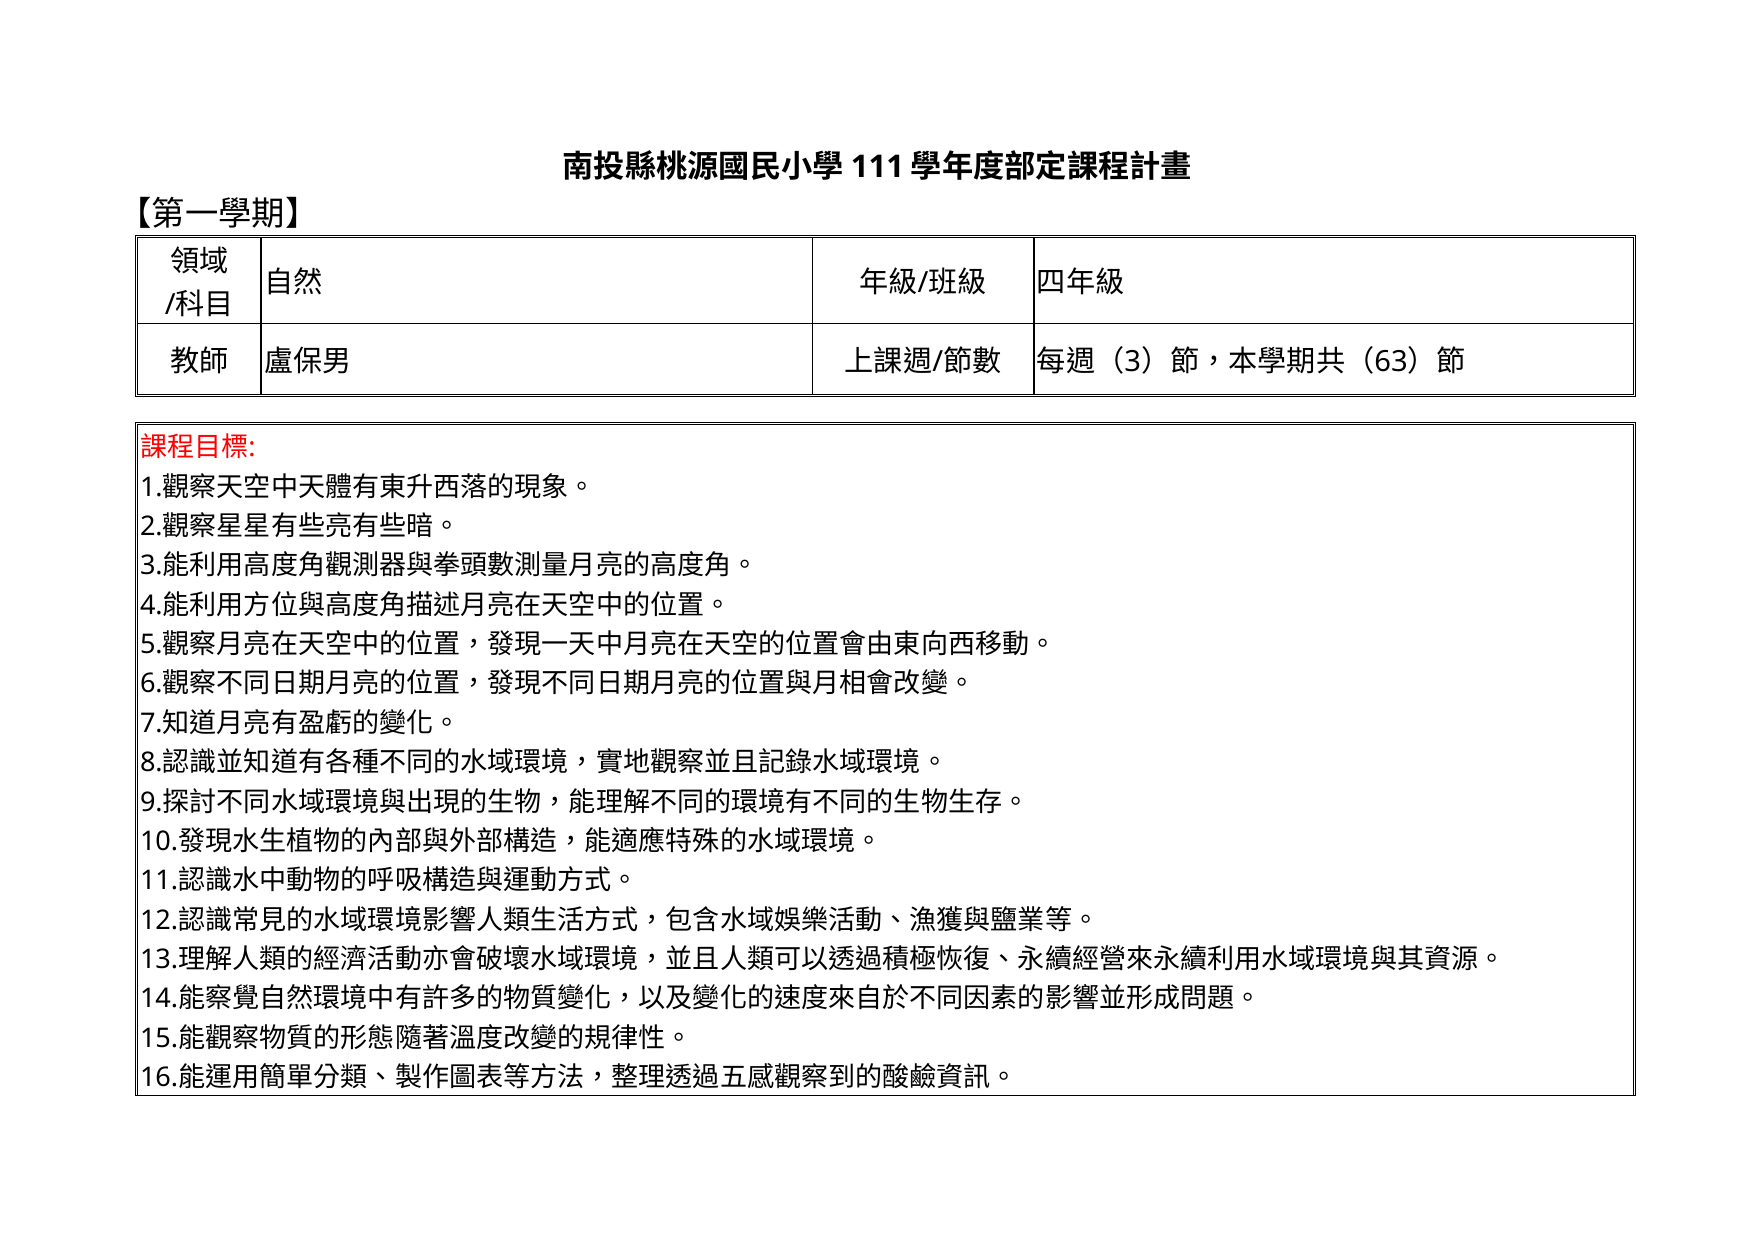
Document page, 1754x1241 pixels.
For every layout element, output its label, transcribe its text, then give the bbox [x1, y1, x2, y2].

table_cell 教師 [138, 324, 260, 393]
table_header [138, 425, 1633, 1094]
table_cell 每週（3）節，本學期共（63）節 [1035, 324, 1633, 393]
text 南投縣桃源國民小學 111學年度部定課程計畫 [118, 141, 1636, 187]
table_header 自然 [262, 238, 812, 323]
table_cell 上課週/節數 [813, 324, 1033, 393]
table_header 領域 /科目 [138, 238, 260, 323]
text 【第一學期】 [118, 187, 1636, 235]
table_cell 盧保男 [262, 324, 812, 393]
table_header 四年級 [1035, 238, 1633, 323]
table_header 年級/班級 [813, 238, 1033, 323]
